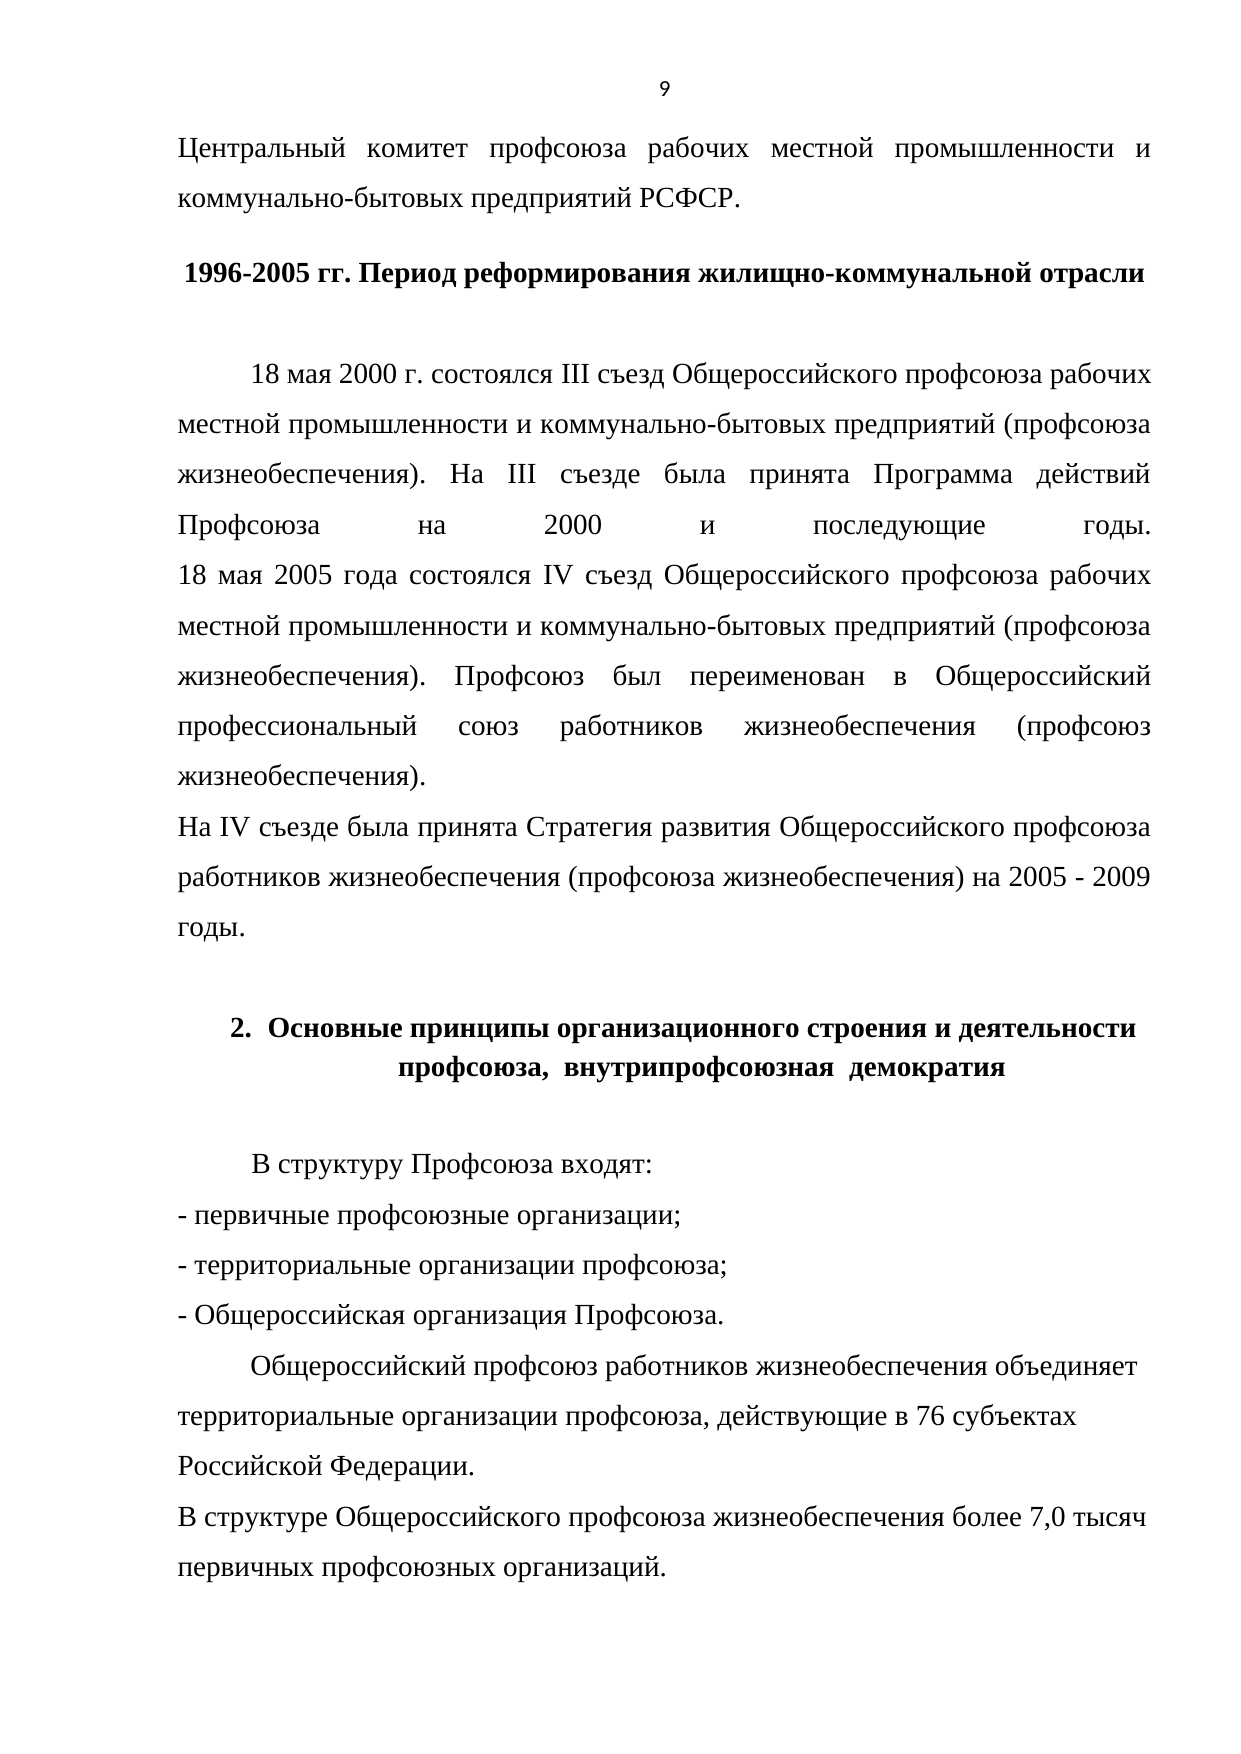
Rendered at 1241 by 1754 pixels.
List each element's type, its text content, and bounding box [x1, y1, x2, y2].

text В структуру Профсоюза входят: - первичные профсоюзные организации; - территориальные организации профсоюза; - Общероссийская организация Профсоюза. Общероссийский профсоюз работников жизнеобеспечения объединяет территориальные организации профсоюза, действующие в 76 субъектах Российской Федерации. В структуре Общероссийского профсоюза жизнеобеспечения более 7,0 тысяч первичных профсоюзных организаций. [177, 1147, 1152, 1583]
text 18 мая 2000 г. состоялся III съезд Общероссийского профсоюза рабочих местной промышленности и коммунально-бытовых предприятий (профсоюза жизнеобеспечения). На III съезде была принята Программа действий Профсоюза на 2000 и последующие годы. 18 мая 2005 года состоялся IV съезд Общероссийского профсоюза рабочих местной промышленности и коммунально-бытовых предприятий (профсоюза жизнеобеспечения). Профсоюз был переименован в Общероссийский профессиональный союз работников жизнеобеспечения (профсоюз жизнеобеспечения). На IV съезде была принята Стратегия развития Общероссийского профсоюза работников жизнеобеспечения (профсоюза жизнеобеспечения) на 2005 - 2009 годы. [177, 306, 1152, 943]
list Основные принципы организационного строения и деятельности профсоюза, внутрипрофсоюзная демократия [215, 1010, 1152, 1082]
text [177, 130, 1152, 214]
text 1996-2005 гг. Период реформирования жилищно-коммунальной отрасли [177, 255, 1152, 289]
